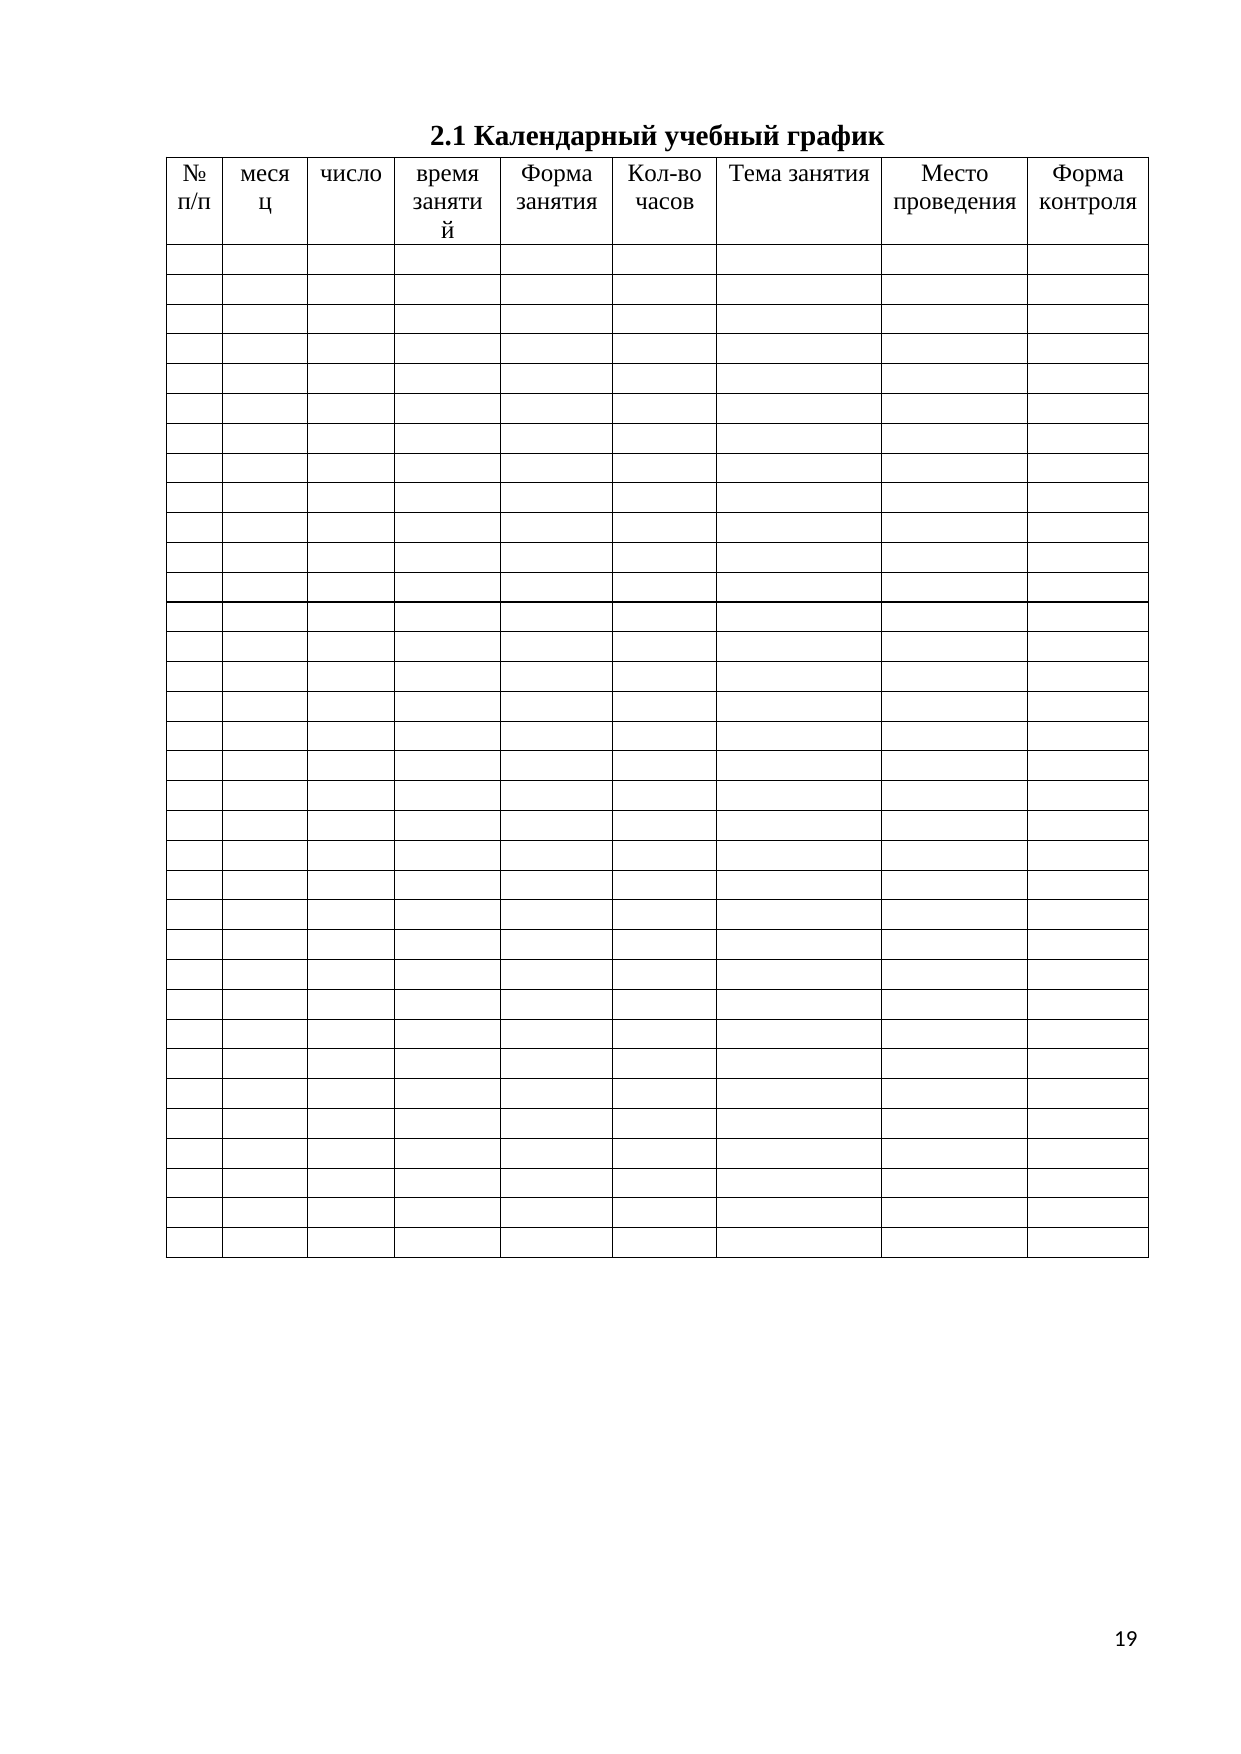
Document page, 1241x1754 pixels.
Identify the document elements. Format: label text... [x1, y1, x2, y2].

table_cell [395, 632, 500, 661]
table_header Тема занятия [717, 158, 881, 244]
table_cell [882, 1169, 1027, 1197]
table_cell [717, 930, 881, 959]
table_cell [223, 1139, 307, 1167]
table_cell [501, 513, 612, 542]
table_cell [717, 1020, 881, 1048]
table_cell [308, 1139, 394, 1167]
table_cell [501, 1049, 612, 1078]
table_cell [882, 990, 1027, 1018]
table_cell [882, 811, 1027, 840]
table_cell [882, 930, 1027, 959]
table_cell [1028, 1228, 1148, 1257]
table_cell [501, 454, 612, 482]
table_cell [1028, 483, 1148, 512]
table_cell [501, 334, 612, 363]
table_cell [717, 1228, 881, 1257]
table_cell [501, 751, 612, 780]
table_cell [613, 394, 716, 423]
table_cell [882, 513, 1027, 542]
table_cell [717, 662, 881, 691]
table_cell [223, 364, 307, 393]
table_cell [167, 483, 222, 512]
text 2.1 Календарный учебный график [177, 118, 1137, 152]
table_cell [167, 1020, 222, 1048]
table_cell [308, 1169, 394, 1197]
table_cell [395, 930, 500, 959]
table_cell [501, 900, 612, 929]
table_cell [501, 722, 612, 750]
table_cell [613, 900, 716, 929]
table_cell [395, 900, 500, 929]
table_cell [717, 1079, 881, 1108]
table_cell [395, 960, 500, 989]
table_header Форма занятия [501, 158, 612, 244]
table_cell [167, 543, 222, 572]
table_cell [717, 454, 881, 482]
table_cell [882, 1139, 1027, 1167]
table_cell [223, 573, 307, 601]
table_cell [613, 1079, 716, 1108]
table_cell [501, 1198, 612, 1227]
table_cell [882, 394, 1027, 423]
table_cell [167, 603, 222, 631]
table_cell [223, 603, 307, 631]
table_cell [308, 722, 394, 750]
table_cell [613, 305, 716, 333]
table_cell [308, 841, 394, 869]
table_cell [501, 483, 612, 512]
table_cell [882, 1198, 1027, 1227]
table_cell [717, 513, 881, 542]
table_cell [167, 513, 222, 542]
table_cell [613, 1020, 716, 1048]
table_cell [1028, 1020, 1148, 1048]
table_cell [395, 871, 500, 899]
table_cell [613, 841, 716, 869]
table_cell [882, 334, 1027, 363]
table_cell [223, 900, 307, 929]
table_cell [882, 960, 1027, 989]
table_cell [1028, 841, 1148, 869]
table_cell [613, 1169, 716, 1197]
table_cell [613, 483, 716, 512]
table_cell [1028, 722, 1148, 750]
table_cell [167, 632, 222, 661]
table_cell [223, 781, 307, 810]
table_cell [717, 811, 881, 840]
table_cell [223, 871, 307, 899]
table_cell [501, 930, 612, 959]
table_cell [395, 424, 500, 452]
table_cell [501, 305, 612, 333]
table_cell [882, 454, 1027, 482]
table_cell [717, 394, 881, 423]
table_cell [613, 990, 716, 1018]
table_cell [395, 990, 500, 1018]
table_cell [167, 781, 222, 810]
table_cell [308, 662, 394, 691]
table_cell [308, 990, 394, 1018]
table_cell [308, 1049, 394, 1078]
table_cell [308, 364, 394, 393]
table_cell [717, 1169, 881, 1197]
table_cell [717, 483, 881, 512]
table_cell [501, 781, 612, 810]
table_cell [501, 1228, 612, 1257]
table_cell [717, 424, 881, 452]
table_cell [223, 841, 307, 869]
table_cell [613, 334, 716, 363]
table_header Форма контроля [1028, 158, 1148, 244]
table_cell [501, 632, 612, 661]
table_cell [167, 1198, 222, 1227]
table_cell [1028, 960, 1148, 989]
table_cell [308, 334, 394, 363]
table_cell [1028, 543, 1148, 572]
table_cell [1028, 871, 1148, 899]
table_cell [501, 573, 612, 601]
table_cell [395, 1079, 500, 1108]
table_cell [717, 543, 881, 572]
table_cell [717, 603, 881, 631]
table_cell [613, 543, 716, 572]
table_cell [717, 1139, 881, 1167]
table_cell [613, 1139, 716, 1167]
table_cell [167, 811, 222, 840]
table_cell [613, 930, 716, 959]
table_cell [1028, 364, 1148, 393]
table_cell [882, 275, 1027, 303]
table_cell [395, 483, 500, 512]
table_cell [882, 1020, 1027, 1048]
table_cell [395, 1049, 500, 1078]
table_cell [717, 245, 881, 274]
table_cell [882, 900, 1027, 929]
table_cell [223, 960, 307, 989]
table_cell [882, 573, 1027, 601]
table_cell [882, 871, 1027, 899]
table_cell [395, 841, 500, 869]
table_cell [882, 245, 1027, 274]
table_cell [395, 334, 500, 363]
table_cell [395, 305, 500, 333]
table_cell [717, 871, 881, 899]
table_cell [1028, 513, 1148, 542]
table_cell [717, 573, 881, 601]
table_cell [882, 1079, 1027, 1108]
table_cell [308, 1228, 394, 1257]
table_cell [501, 990, 612, 1018]
table_cell [613, 632, 716, 661]
table_cell [167, 305, 222, 333]
table_cell [395, 1169, 500, 1197]
table_cell [1028, 1109, 1148, 1138]
table_header время занятий [395, 158, 500, 244]
table_cell [308, 960, 394, 989]
table_cell [395, 1020, 500, 1048]
table_cell [613, 781, 716, 810]
table_cell [395, 811, 500, 840]
table_cell [308, 1198, 394, 1227]
table_cell [308, 751, 394, 780]
table_cell [613, 1198, 716, 1227]
table_cell [1028, 245, 1148, 274]
table_cell [223, 454, 307, 482]
table_cell [1028, 1139, 1148, 1167]
table_cell [167, 424, 222, 452]
table_cell [167, 573, 222, 601]
table_cell [501, 1139, 612, 1167]
table_cell [223, 811, 307, 840]
table_cell [501, 275, 612, 303]
table_cell [1028, 990, 1148, 1018]
table_cell [395, 513, 500, 542]
table_cell [308, 513, 394, 542]
table_cell [395, 603, 500, 631]
table_cell [395, 364, 500, 393]
table_cell [882, 1228, 1027, 1257]
table_cell [167, 751, 222, 780]
table_cell [613, 692, 716, 721]
table_cell [1028, 394, 1148, 423]
table_cell [308, 781, 394, 810]
table_cell [882, 632, 1027, 661]
table_cell [223, 1109, 307, 1138]
table_cell [395, 543, 500, 572]
table_cell [501, 841, 612, 869]
table_cell [501, 1109, 612, 1138]
table_cell [717, 1198, 881, 1227]
table_cell [1028, 305, 1148, 333]
table_cell [308, 245, 394, 274]
table_cell [395, 722, 500, 750]
table_cell [223, 1169, 307, 1197]
table_header Кол-во часов [613, 158, 716, 244]
table_cell [1028, 692, 1148, 721]
table_cell [613, 1109, 716, 1138]
table_cell [882, 841, 1027, 869]
table_cell [395, 1139, 500, 1167]
table_cell [501, 662, 612, 691]
table_cell [613, 603, 716, 631]
table_cell [1028, 1049, 1148, 1078]
table_cell [167, 394, 222, 423]
table_cell [717, 751, 881, 780]
table_cell [167, 960, 222, 989]
table_cell [613, 722, 716, 750]
table_cell [223, 632, 307, 661]
table_cell [717, 900, 881, 929]
table_cell [882, 722, 1027, 750]
table_cell [882, 692, 1027, 721]
table_cell [308, 394, 394, 423]
table_cell [308, 930, 394, 959]
table_header № п/п [167, 158, 222, 244]
table_cell [167, 990, 222, 1018]
table_cell [223, 543, 307, 572]
table_cell [882, 424, 1027, 452]
table_cell [613, 454, 716, 482]
table_cell [167, 871, 222, 899]
table_cell [501, 364, 612, 393]
table_cell [501, 871, 612, 899]
table_cell [395, 751, 500, 780]
table_cell [223, 1079, 307, 1108]
table_cell [882, 781, 1027, 810]
table_cell [613, 424, 716, 452]
table_cell [308, 275, 394, 303]
table_cell [613, 751, 716, 780]
table_cell [308, 543, 394, 572]
table_cell [395, 1228, 500, 1257]
table_cell [223, 722, 307, 750]
table_cell [308, 900, 394, 929]
table_cell [882, 603, 1027, 631]
table_cell [1028, 275, 1148, 303]
table_cell [167, 1228, 222, 1257]
table_cell [882, 662, 1027, 691]
table_cell [223, 513, 307, 542]
table_cell [223, 1198, 307, 1227]
table_cell [1028, 454, 1148, 482]
table_cell [223, 1049, 307, 1078]
table_cell [167, 1049, 222, 1078]
table_cell [167, 930, 222, 959]
table_cell [167, 454, 222, 482]
table_cell [613, 1228, 716, 1257]
table_cell [1028, 424, 1148, 452]
table_cell [167, 245, 222, 274]
table_cell [1028, 1079, 1148, 1108]
table_cell [1028, 1198, 1148, 1227]
table_cell [223, 1228, 307, 1257]
table_cell [613, 1049, 716, 1078]
table_cell [613, 662, 716, 691]
table_cell [717, 275, 881, 303]
table_cell [882, 1049, 1027, 1078]
table_cell [501, 543, 612, 572]
table_cell [1028, 334, 1148, 363]
table_cell [1028, 900, 1148, 929]
table_cell [395, 573, 500, 601]
table_cell [223, 930, 307, 959]
table_cell [1028, 811, 1148, 840]
table_cell [882, 1109, 1027, 1138]
table_cell [1028, 781, 1148, 810]
table_cell [308, 1020, 394, 1048]
table_cell [308, 603, 394, 631]
table_cell [1028, 603, 1148, 631]
table_cell [223, 334, 307, 363]
table_cell [308, 1109, 394, 1138]
table_cell [717, 1109, 881, 1138]
table_cell [1028, 662, 1148, 691]
table_cell [717, 305, 881, 333]
table_cell [223, 1020, 307, 1048]
table_header месяц [223, 158, 307, 244]
table_cell [1028, 1169, 1148, 1197]
table_cell [308, 424, 394, 452]
table_cell [308, 692, 394, 721]
table_cell [223, 275, 307, 303]
table_cell [167, 275, 222, 303]
table_cell [223, 305, 307, 333]
table_cell [167, 662, 222, 691]
table_cell [223, 751, 307, 780]
table_cell [613, 960, 716, 989]
table_cell [308, 454, 394, 482]
table_cell [395, 1109, 500, 1138]
table_cell [717, 841, 881, 869]
table_cell [167, 1139, 222, 1167]
table_cell [167, 841, 222, 869]
table_cell [501, 245, 612, 274]
table_cell [308, 1079, 394, 1108]
table_cell [223, 483, 307, 512]
table_cell [613, 513, 716, 542]
table_cell [167, 722, 222, 750]
table_cell [308, 871, 394, 899]
table_cell [1028, 751, 1148, 780]
table_cell [501, 811, 612, 840]
table_cell [882, 751, 1027, 780]
table_cell [395, 275, 500, 303]
table_cell [882, 483, 1027, 512]
table_cell [223, 394, 307, 423]
table_cell [167, 900, 222, 929]
table_cell [1028, 632, 1148, 661]
table_cell [395, 781, 500, 810]
table_cell [308, 811, 394, 840]
table_cell [613, 811, 716, 840]
table_cell [395, 1198, 500, 1227]
table_cell [167, 1109, 222, 1138]
table_cell [613, 871, 716, 899]
table_cell [501, 424, 612, 452]
table_cell [717, 334, 881, 363]
table_cell [308, 305, 394, 333]
table_cell [882, 364, 1027, 393]
table_cell [1028, 573, 1148, 601]
table_cell [395, 245, 500, 274]
table_cell [717, 364, 881, 393]
table_cell [613, 364, 716, 393]
table_cell [395, 662, 500, 691]
table_cell [717, 781, 881, 810]
table_cell [308, 483, 394, 512]
table_cell [501, 692, 612, 721]
table_cell [223, 990, 307, 1018]
table_cell [882, 305, 1027, 333]
table_cell [167, 334, 222, 363]
table_cell [1028, 930, 1148, 959]
table_cell [717, 632, 881, 661]
table_cell [717, 990, 881, 1018]
table_cell [167, 692, 222, 721]
table_cell [613, 573, 716, 601]
table_cell [717, 692, 881, 721]
table_cell [223, 424, 307, 452]
table_cell [395, 692, 500, 721]
table_cell [717, 960, 881, 989]
table_cell [613, 275, 716, 303]
table_cell [167, 364, 222, 393]
table_cell [613, 245, 716, 274]
table_cell [501, 603, 612, 631]
table_cell [308, 573, 394, 601]
table_cell [882, 543, 1027, 572]
table_cell [501, 1020, 612, 1048]
table_cell [717, 722, 881, 750]
table_cell [223, 245, 307, 274]
table_cell [395, 454, 500, 482]
table_cell [223, 662, 307, 691]
table_cell [501, 1169, 612, 1197]
table_cell [223, 692, 307, 721]
table_cell [167, 1079, 222, 1108]
table_cell [501, 394, 612, 423]
table_cell [167, 1169, 222, 1197]
table_cell [501, 960, 612, 989]
table_cell [717, 1049, 881, 1078]
table_header Место проведения [882, 158, 1027, 244]
table_header число [308, 158, 394, 244]
table_cell [501, 1079, 612, 1108]
table_cell [308, 632, 394, 661]
table_cell [395, 394, 500, 423]
